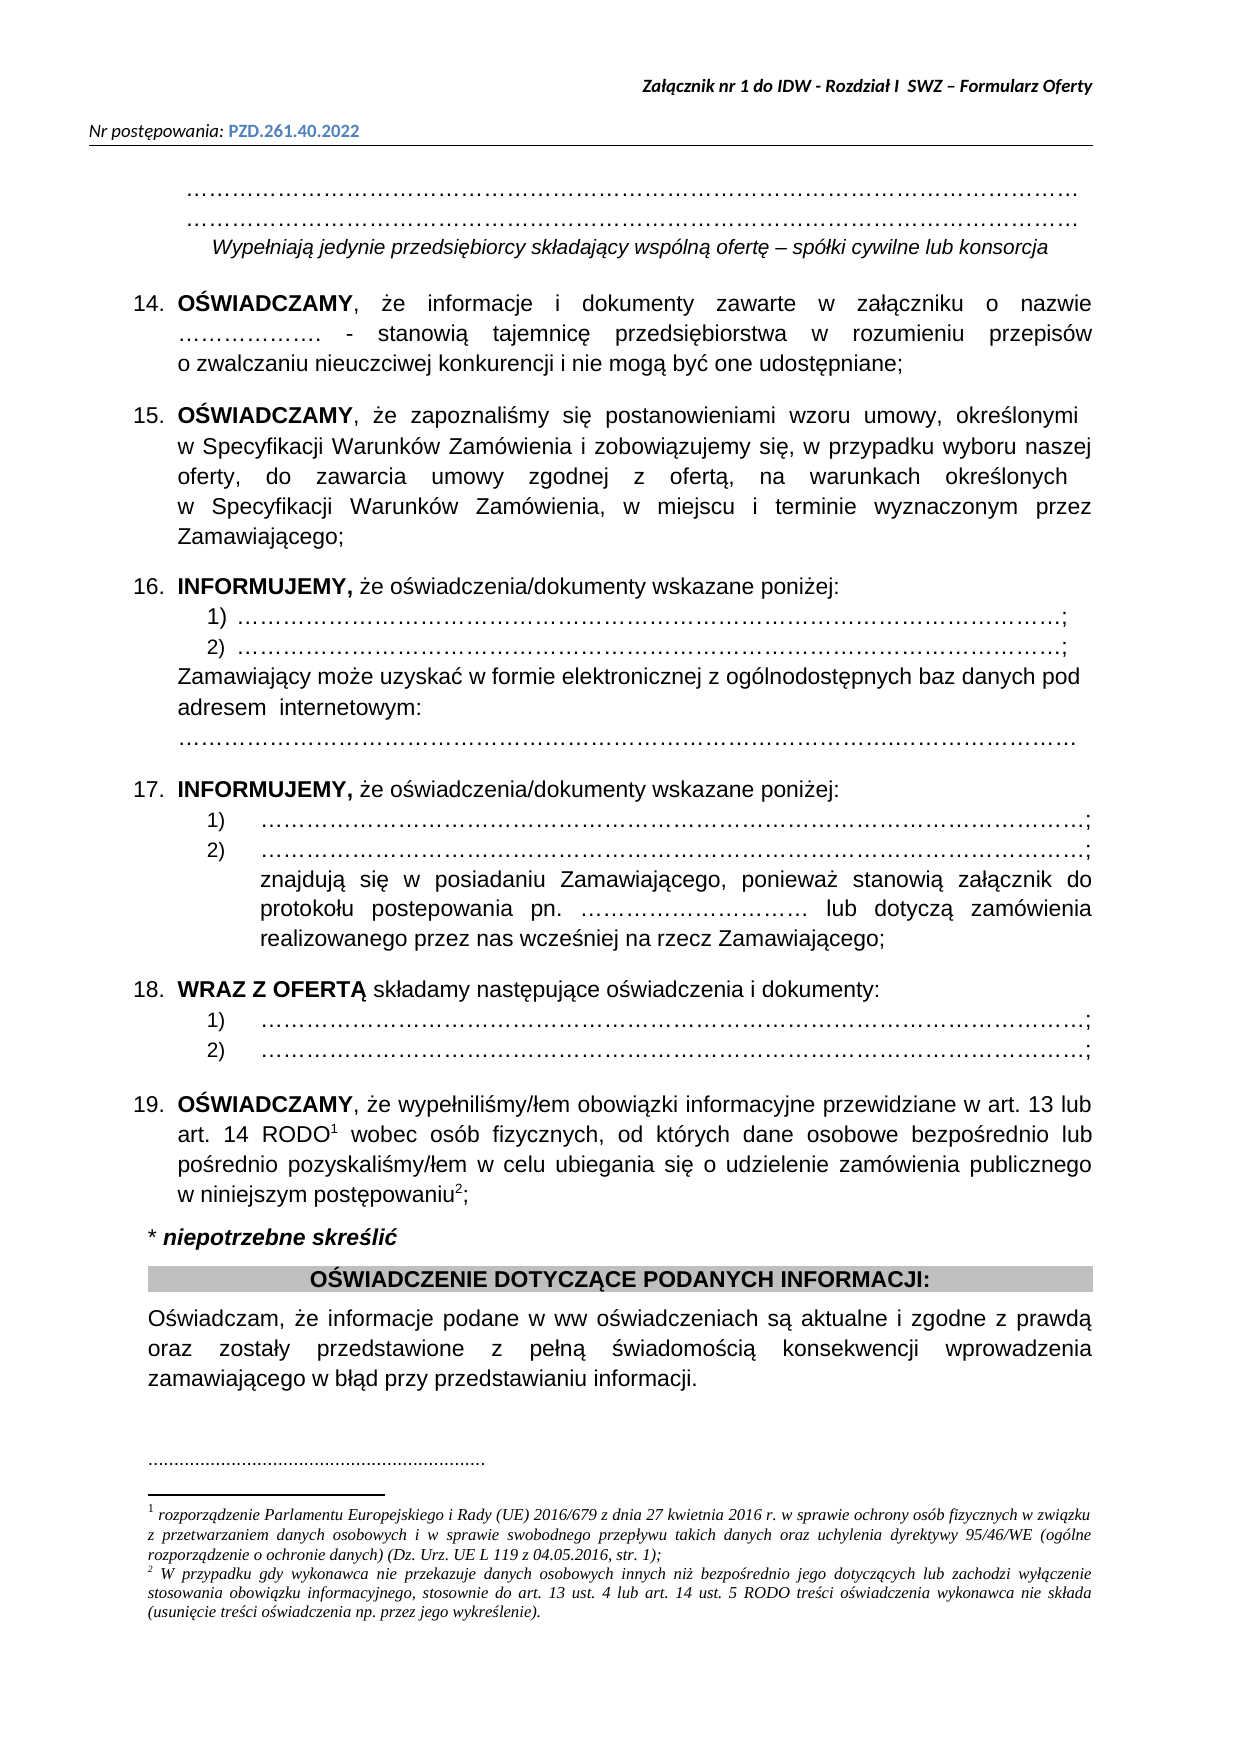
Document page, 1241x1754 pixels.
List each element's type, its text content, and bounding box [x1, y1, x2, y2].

text * niepotrzebne skreślić [148, 1224, 1093, 1250]
list ………………………………………………………………………………….…………………… [177, 724, 1093, 750]
list ………………………………………………………………………………………………; [207, 1036, 1093, 1062]
list WRAZ Z OFERTĄ składamy następujące oświadczenia i dokumenty: [133, 976, 1093, 1002]
list znajdują się w posiadaniu Zamawiającego, ponieważ stanowią załącznik do protokołu postepowania pn. ………………………… lub dotyczą zamówienia realizowanego przez nas wcześniej na rzecz Zamawiającego; [260, 866, 1093, 951]
list ………………………………………………………………………………………………; [207, 806, 1093, 832]
text Oświadczam, że informacje podane w ww oświadczeniach są aktualne i zgodne z prawdą oraz zostały przedstawione z pełną świadomością konsekwencji wprowadzenia zamawiającego w błąd przy przedstawianiu informacji. [148, 1305, 1093, 1392]
list Wypełniają jedynie przedsiębiorcy składający wspólną ofertę – spółki cywilne lub konsorcja [177, 235, 1093, 259]
text ................................................................. [148, 1448, 1093, 1470]
list ………………………………………………………………………………………………; [207, 836, 1093, 862]
list OŚWIADCZAMY, że zapoznaliśmy się postanowieniami wzoru umowy, określonymi w Specyfikacji Warunków Zamówienia i zobowiązujemy się, w przypadku wyboru naszej oferty, do zawarcia umowy zgodnej z ofertą, na warunkach określonych w Specyfikacji Warunków Zamówienia, w miejscu i terminie wyznaczonym przez Zamawiającego; [133, 402, 1093, 550]
list OŚWIADCZAMY, że informacje i dokumenty zawarte w załączniku o nazwie ………………. - stanowią tajemnicę przedsiębiorstwa w rozumieniu przepisów o zwalczaniu nieuczciwej konkurencji i nie mogą być one udostępniane; [133, 290, 1093, 377]
list Zamawiający może uzyskać w formie elektronicznej z ogólnodostępnych baz danych pod adresem internetowym: [177, 663, 1093, 720]
list INFORMUJEMY, że oświadczenia/dokumenty wskazane poniżej: [133, 776, 1093, 802]
list OŚWIADCZAMY, że wypełniliśmy/łem obowiązki informacyjne przewidziane w art. 13 lub art. 14 RODO wobec osób fizycznych, od których dane osobowe bezpośrednio lub pośrednio pozyskaliśmy/łem w celu ubiegania się o udzielenie zamówienia publicznego w niniejszym postępowaniu2; [133, 1091, 1093, 1207]
text ……………………………………………………………………………………………………………………………………………………………………………………………………………… [185, 174, 1093, 231]
list ………………………………………………………………………………………………; [207, 633, 1093, 659]
text OŚWIADCZENIE DOTYCZĄCE PODANYCH INFORMACJI: [148, 1266, 1093, 1292]
list ………………………………………………………………………………………………; [207, 603, 1093, 629]
list INFORMUJEMY, że oświadczenia/dokumenty wskazane poniżej: [133, 573, 1093, 599]
list ………………………………………………………………………………………………; [207, 1006, 1093, 1032]
